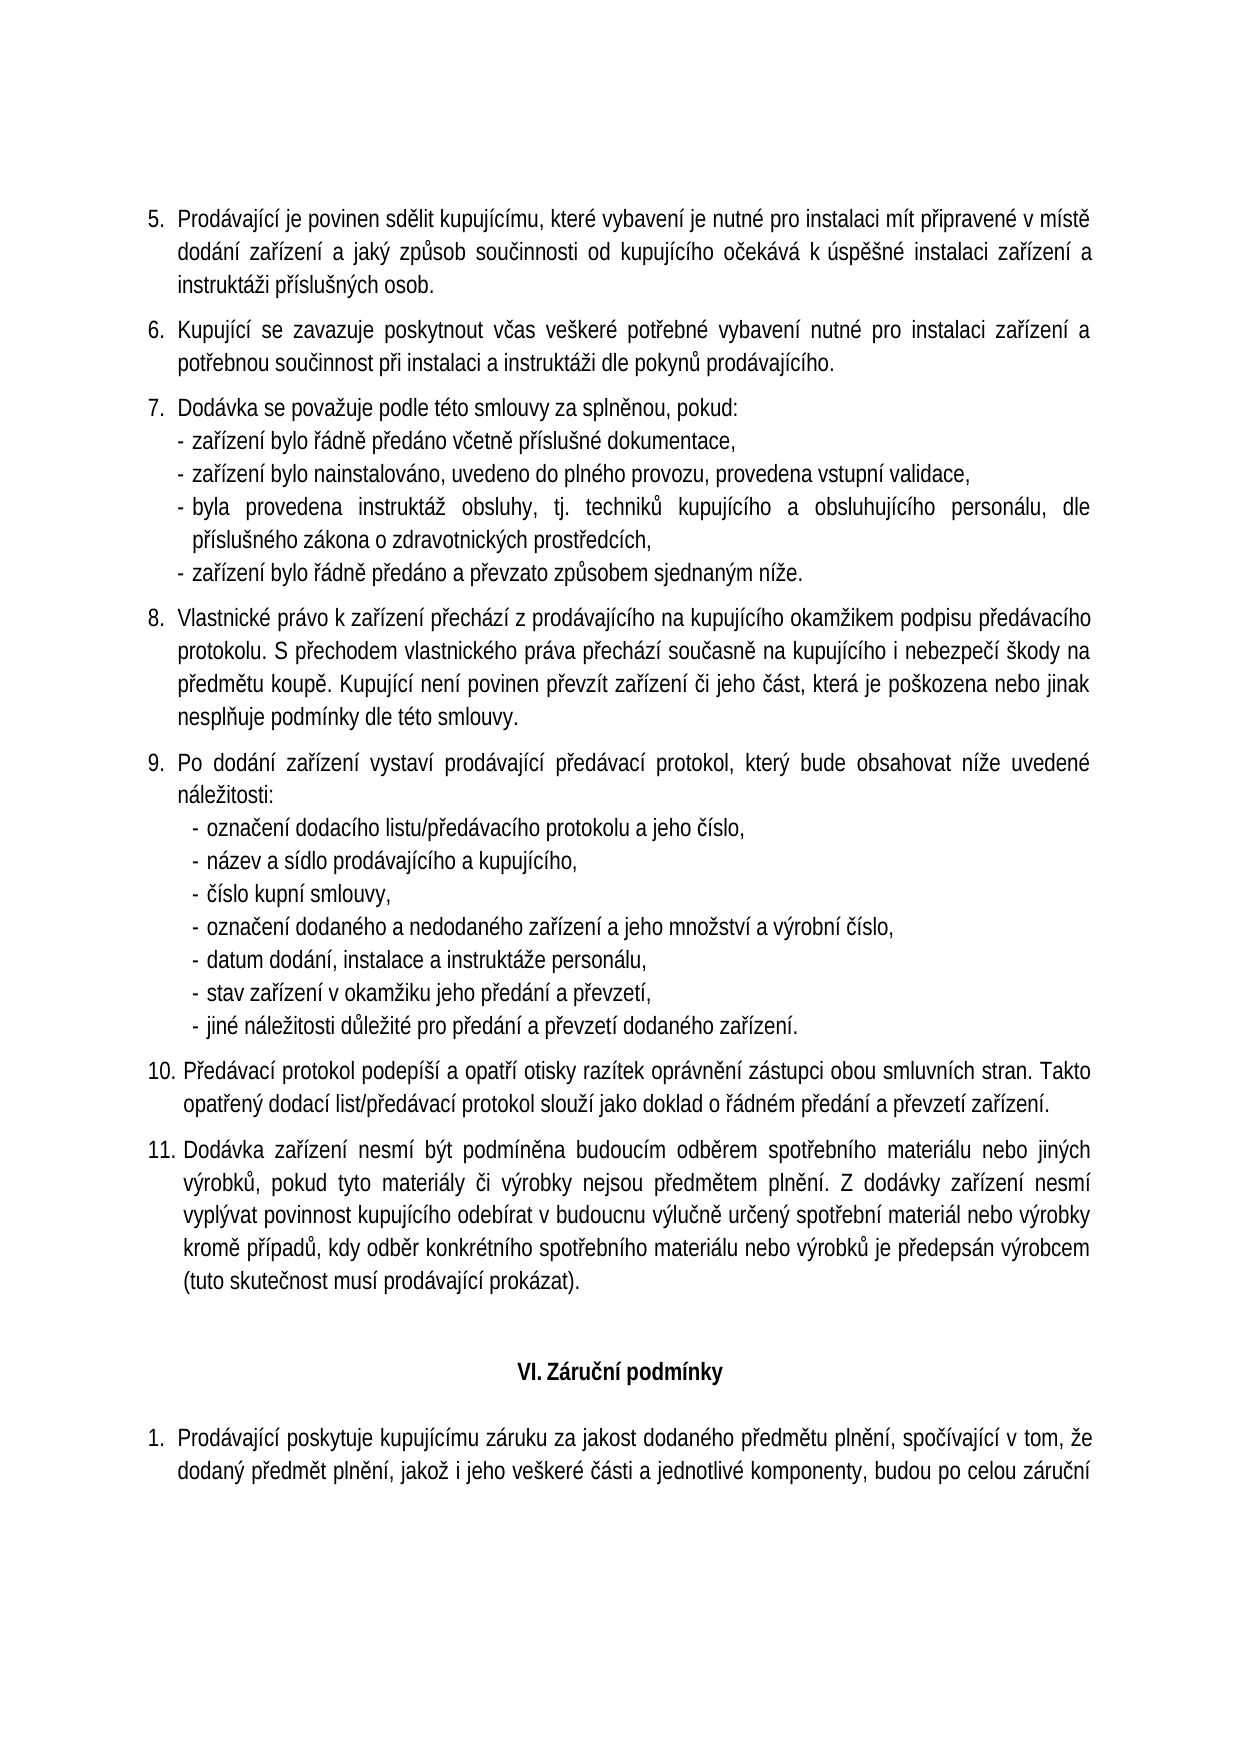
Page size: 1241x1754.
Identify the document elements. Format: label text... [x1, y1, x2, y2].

list Kupující se zavazuje poskytnout včas veškeré potřebné vybavení nutné pro instalaci zařízení a potřebnou součinnost při instalaci a instruktáži dle pokynů prodávajícího. [148, 315, 1093, 377]
list zařízení bylo nainstalováno, uvedeno do plného provozu, provedena vstupní validace, [177, 459, 1093, 488]
list Vlastnické právo k zařízení přechází z prodávajícího na kupujícího okamžikem podpisu předávacího protokolu. S přechodem vlastnického práva přechází současně na kupujícího i nebezpečí škody na předmětu koupě. Kupující není povinen převzít zařízení či jeho část, která je poškozena nebo jinak nesplňuje podmínky dle této smlouvy. [148, 603, 1093, 731]
list byla provedena instruktáž obsluhy, tj. techniků kupujícího a obsluhujícího personálu, dle příslušného zákona o zdravotnických prostředcích, [177, 492, 1093, 554]
list Záruční podmínky [148, 1357, 1093, 1386]
list datum dodání, instalace a instruktáže personálu, [192, 945, 1093, 974]
list číslo kupní smlouvy, [192, 879, 1093, 908]
list Po dodání zařízení vystaví prodávající předávací protokol, který bude obsahovat níže uvedené náležitosti: [148, 748, 1093, 809]
list Prodávající je povinen sdělit kupujícímu, které vybavení je nutné pro instalaci mít připravené v místě dodání zařízení a jaký způsob součinnosti od kupujícího očekává k úspěšné instalaci zařízení a instruktáži příslušných osob. [148, 204, 1093, 298]
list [148, 1423, 1093, 1484]
list Předávací protokol podepíší a opatří otisky razítek oprávnění zástupci obou smluvních stran. Takto opatřený dodací list/předávací protokol slouží jako doklad o řádném předání a převzetí zařízení. [148, 1056, 1093, 1118]
list zařízení bylo řádně předáno včetně příslušné dokumentace, [177, 426, 1093, 455]
list označení dodacího listu/předávacího protokolu a jeho číslo, [192, 813, 1093, 842]
list jiné náležitosti důležité pro předání a převzetí dodaného zařízení. [192, 1011, 1093, 1039]
list Dodávka zařízení nesmí být podmíněna budoucím odběrem spotřebního materiálu nebo jiných výrobků, pokud tyto materiály či výrobky nejsou předmětem plnění. Z dodávky zařízení nesmí vyplývat povinnost kupujícího odebírat v budoucnu výlučně určený spotřební materiál nebo výrobky kromě případů, kdy odběr konkrétního spotřebního materiálu nebo výrobků je předepsán výrobcem (tuto skutečnost musí prodávající prokázat). [148, 1135, 1093, 1295]
list zařízení bylo řádně předáno a převzato způsobem sjednaným níže. [177, 558, 1093, 587]
list označení dodaného a nedodaného zařízení a jeho množství a výrobní číslo, [192, 912, 1093, 941]
list Dodávka se považuje podle této smlouvy za splněnou, pokud: [148, 393, 1093, 422]
list název a sídlo prodávajícího a kupujícího, [192, 846, 1093, 875]
list stav zařízení v okamžiku jeho předání a převzetí, [192, 978, 1093, 1007]
